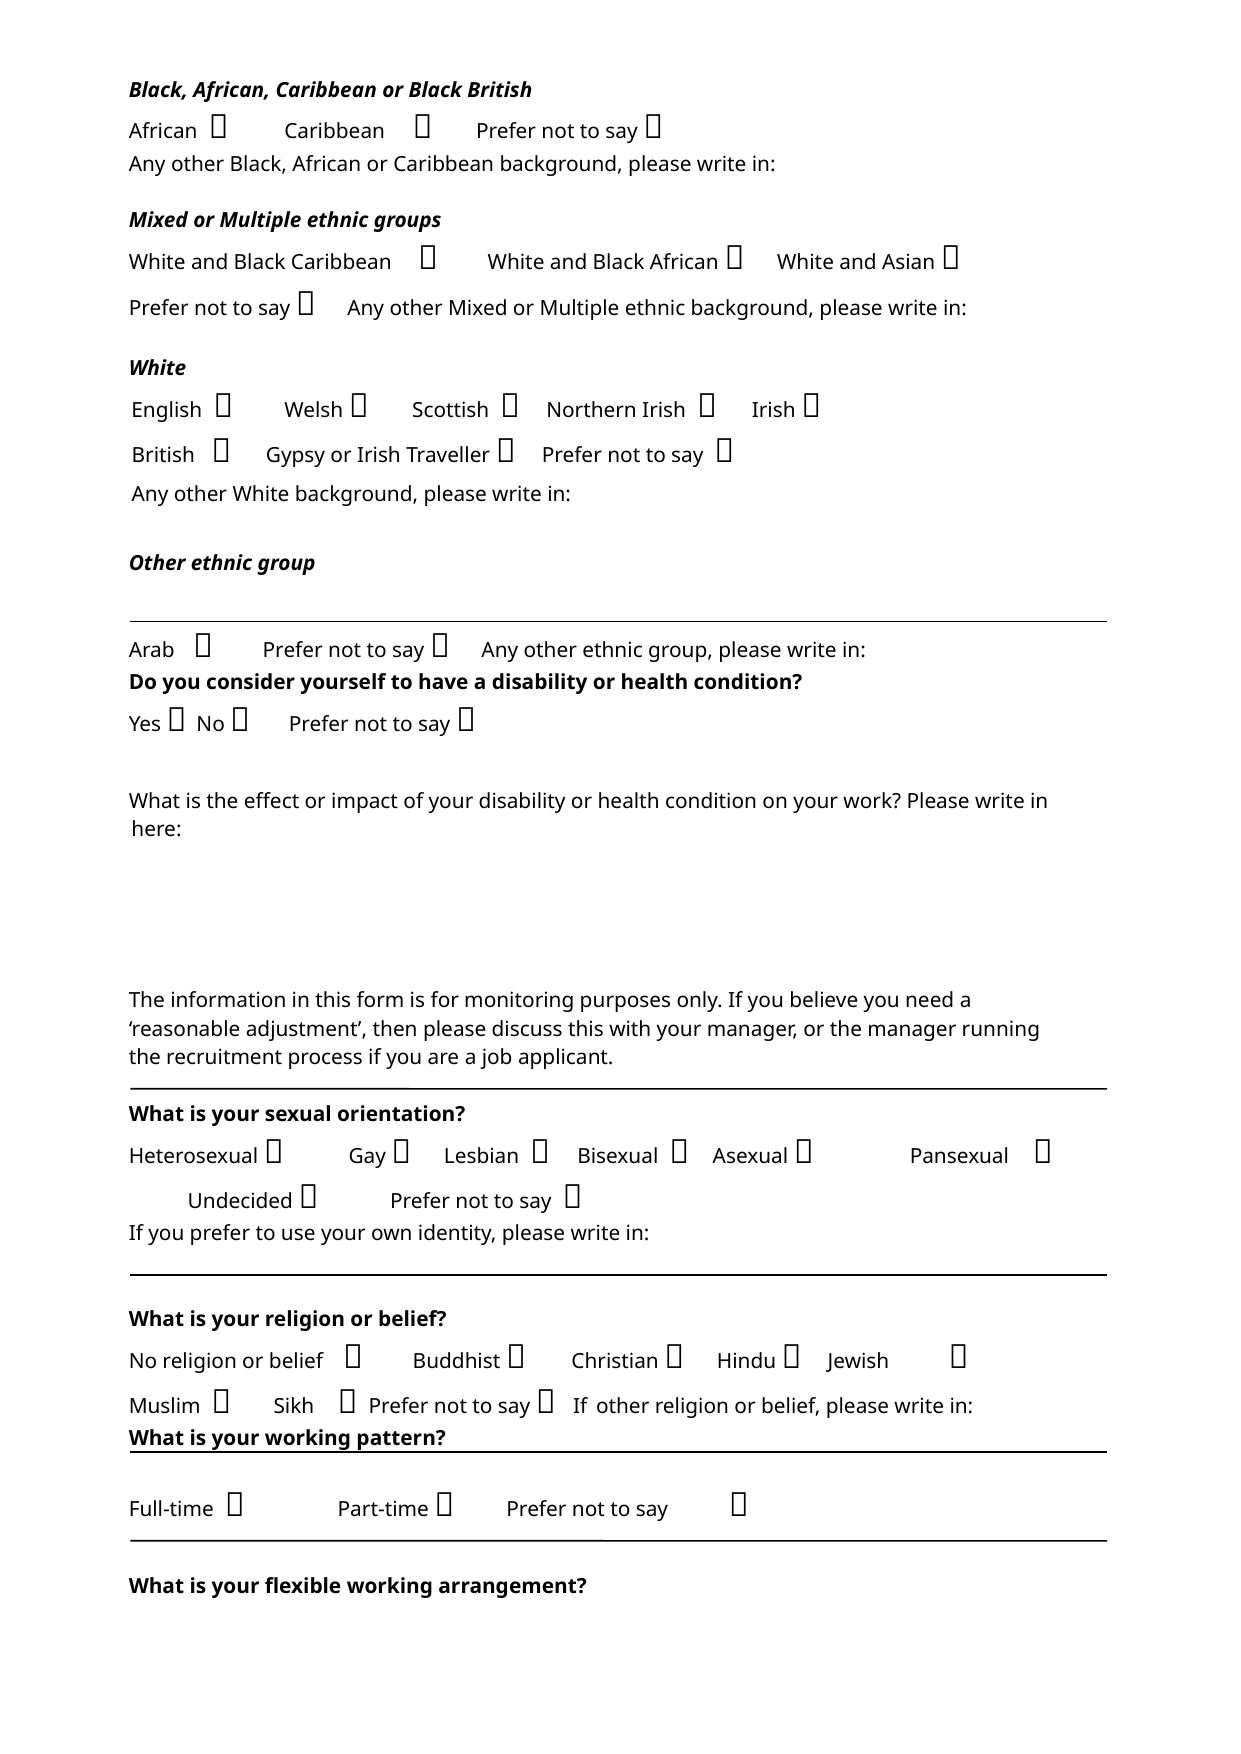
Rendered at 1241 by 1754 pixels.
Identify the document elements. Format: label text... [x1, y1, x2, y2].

text Muslim  Sikh  Prefer not to say  If other religion or belief, please write in: [128, 1378, 1053, 1423]
text Yes  No  Prefer not to say  [128, 695, 1053, 741]
text Arab  Prefer not to say  Any other ethnic group, please write in: [128, 576, 1053, 667]
text Black, African, Caribbean or Black British [128, 75, 1053, 103]
text What is your religion or belief? [128, 1304, 1053, 1333]
text White and Black Caribbean  White and Black African  White and Asian  Prefer not to say  Any other Mixed or Multiple ethnic background, please write in: [128, 234, 1053, 325]
text Full-time  Part-time  Prefer not to say  [128, 1452, 1053, 1526]
text What is your working pattern? [128, 1423, 1053, 1452]
text Other ethnic group [128, 548, 1053, 576]
text What is the effect or impact of your disability or health condition on your work? Please write in here: [128, 786, 1053, 843]
text The information in this form is for monitoring purposes only. If you believe you need a ‘reasonable adjustment’, then please discuss this with your manager, or the manager running the recruitment process if you are a job applicant. [128, 985, 1053, 1071]
text Mixed or Multiple ethnic groups [128, 206, 1053, 234]
text Heterosexual  Gay  Lesbian  Bisexual  Asexual  Pansexual  Undecided  Prefer not to say  [128, 1127, 1053, 1218]
text Any other White background, please write in: [128, 479, 1053, 507]
text If you prefer to use your own identity, please write in: [128, 1218, 1053, 1247]
text White [128, 353, 1053, 382]
text What is your sexual orientation? [128, 1071, 1053, 1127]
text African  Caribbean  Prefer not to say  [128, 103, 1053, 149]
text What is your flexible working arrangement? [128, 1571, 1053, 1599]
text Any other Black, African or Caribbean background, please write in: [128, 149, 1053, 177]
text British  Gypsy or Irish Traveller  Prefer not to say  [128, 427, 1053, 473]
text English  Welsh  Scottish  Northern Irish  Irish  [128, 382, 1053, 427]
text No religion or belief  Buddhist  Christian  Hindu  Jewish  [128, 1333, 1053, 1378]
text Do you consider yourself to have a disability or health condition? [128, 667, 1053, 695]
